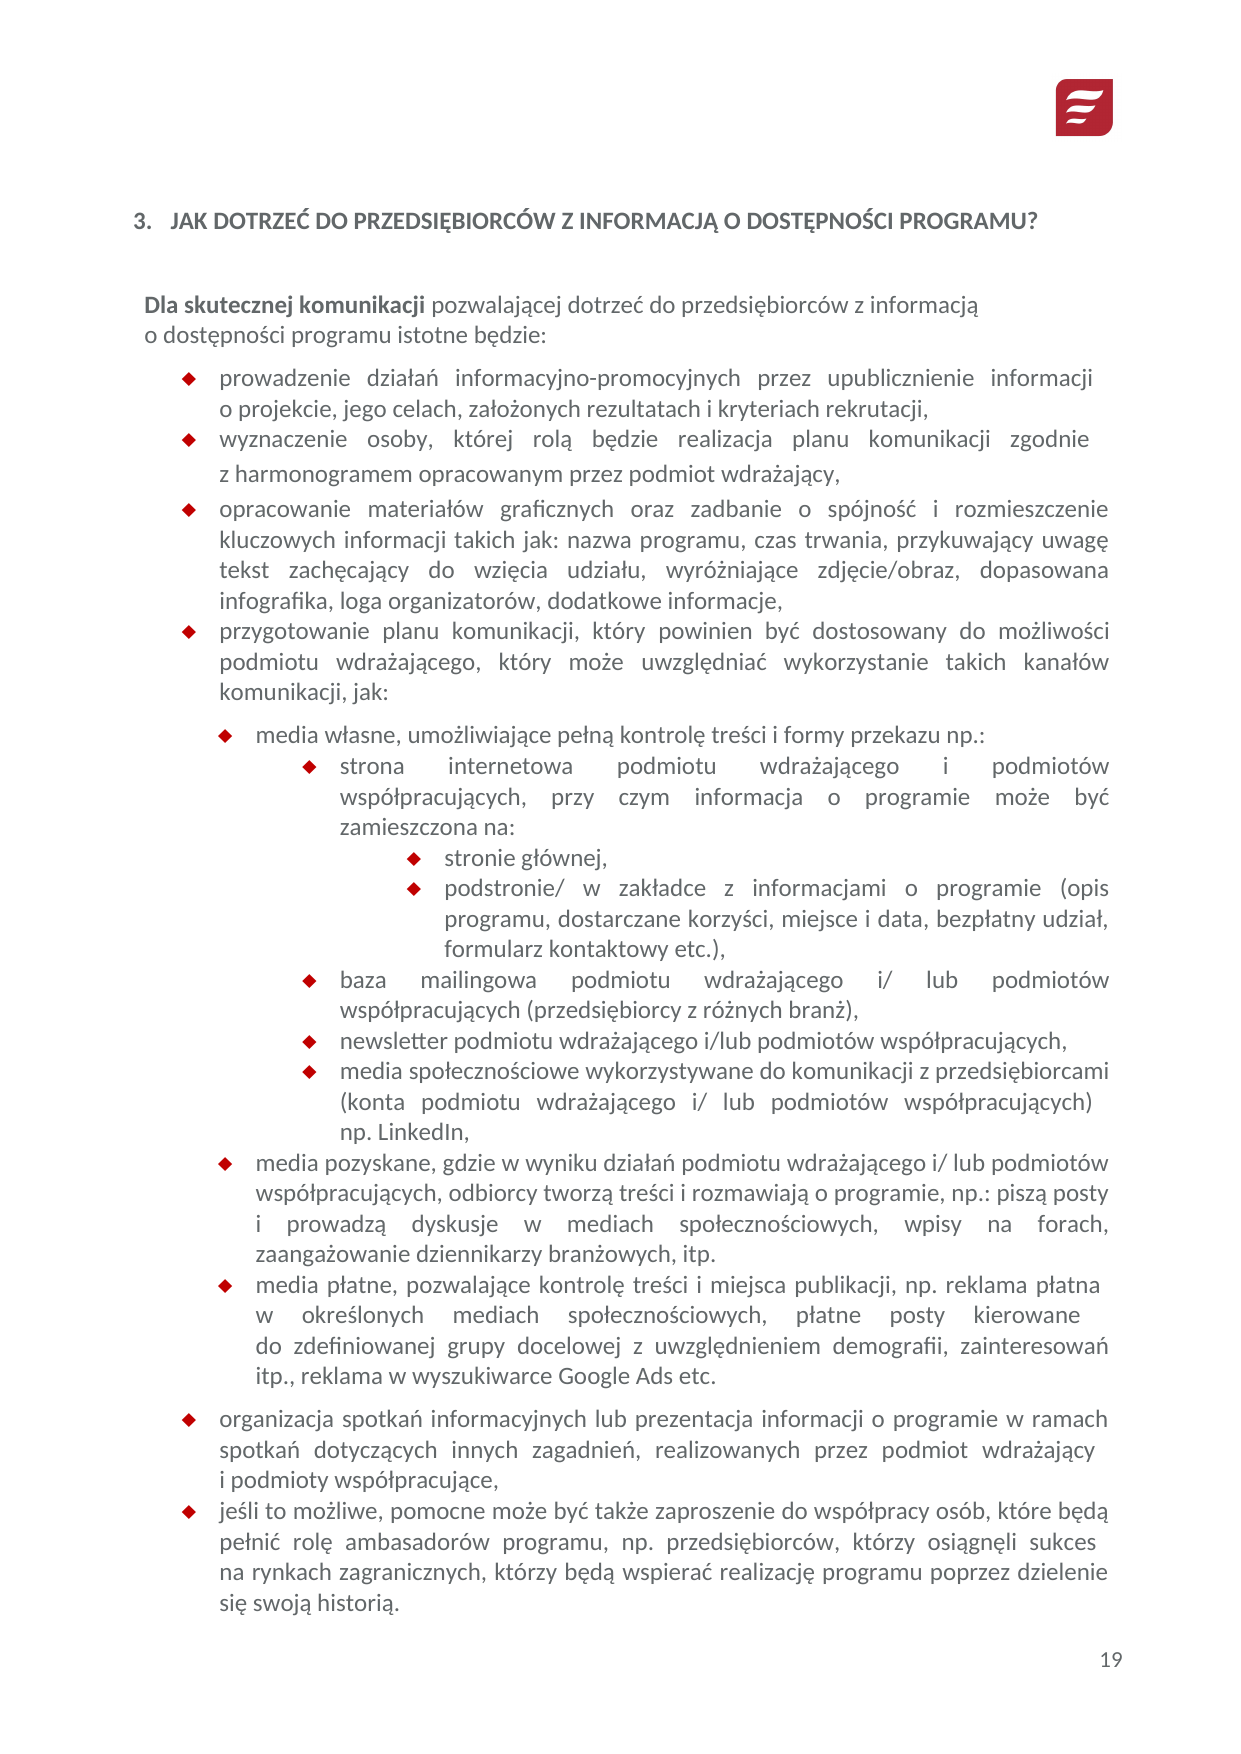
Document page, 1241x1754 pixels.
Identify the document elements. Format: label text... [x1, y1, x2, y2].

list JAK DOTRZEĆ DO PRZEDSIĘBIORCÓW Z INFORMACJĄ O DOSTĘPNOŚCI PROGRAMU? [133, 205, 1122, 236]
table_cell prowadzenie działań informacyjno-promocyjnych przez upublicznienie informacji o projekcie, jego celach, założonych rezultatach i kryteriach rekrutacji, wyznaczenie osoby, której rolą będzie realizacja planu komunikacji zgodnie z harmonogramem opracowanym przez podmiot wdrażający, opracowanie materiałów graficznych oraz zadbanie o spójność i rozmieszczenie kluczowych informacji takich jak: nazwa programu, czas trwania, przykuwający uwagę tekst zachęcający do wzięcia udziału, wyróżniające zdjęcie/obraz, dopasowana infografika, loga organizatorów, dodatkowe informacje, przygotowanie planu komunikacji, który powinien być dostosowany do możliwości podmiotu wdrażającego, który może uwzględniać wykorzystanie takich kanałów komunikacji, jak: [133, 363, 1121, 719]
table_cell organizacja spotkań informacyjnych lub prezentacja informacji o programie w ramach spotkań dotyczących innych zagadnień, realizowanych przez podmiot wdrażający i podmioty współpracujące, jeśli to możliwe, pomocne może być także zaproszenie do współpracy osób, które będą pełnić rolę ambasadorów programu, np. przedsiębiorców, którzy osiągnęli sukces na rynkach zagranicznych, którzy będą wspierać realizację programu poprzez dzielenie się swoją historią. [133, 1404, 1121, 1617]
picture [1050, 73, 1123, 142]
table_header Dla skutecznej komunikacji pozwalającej dotrzeć do przedsiębiorców z informacją o dostępności programu istotne będzie: [133, 289, 1121, 362]
table_cell media własne, umożliwiające pełną kontrolę treści i formy przekazu np.: strona internetowa podmiotu wdrażającego i podmiotów współpracujących, przy czym informacja o programie może być zamieszczona na: stronie głównej, podstronie/ w zakładce z informacjami o programie (opis programu, dostarczane korzyści, miejsce i data, bezpłatny udział, formularz kontaktowy etc.), baza mailingowa podmiotu wdrażającego i/ lub podmiotów współpracujących (przedsiębiorcy z różnych branż), newsletter podmiotu wdrażającego i/lub podmiotów współpracujących, media społecznościowe wykorzystywane do komunikacji z przedsiębiorcami (konta podmiotu wdrażającego i/ lub podmiotów współpracujących) np. LinkedIn, media pozyskane, gdzie w wyniku działań podmiotu wdrażającego i/ lub podmiotów współpracujących, odbiorcy tworzą treści i rozmawiają o programie, np.: piszą posty i prowadzą dyskusje w mediach społecznościowych, wpisy na forach, zaangażowanie dziennikarzy branżowych, itp. media płatne, pozwalające kontrolę treści i miejsca publikacji, np. reklama płatna w określonych mediach społecznościowych, płatne posty kierowane do zdefiniowanej grupy docelowej z uwzględnieniem demografii, zainteresowań itp., reklama w wyszukiwarce Google Ads etc. [133, 720, 1121, 1403]
